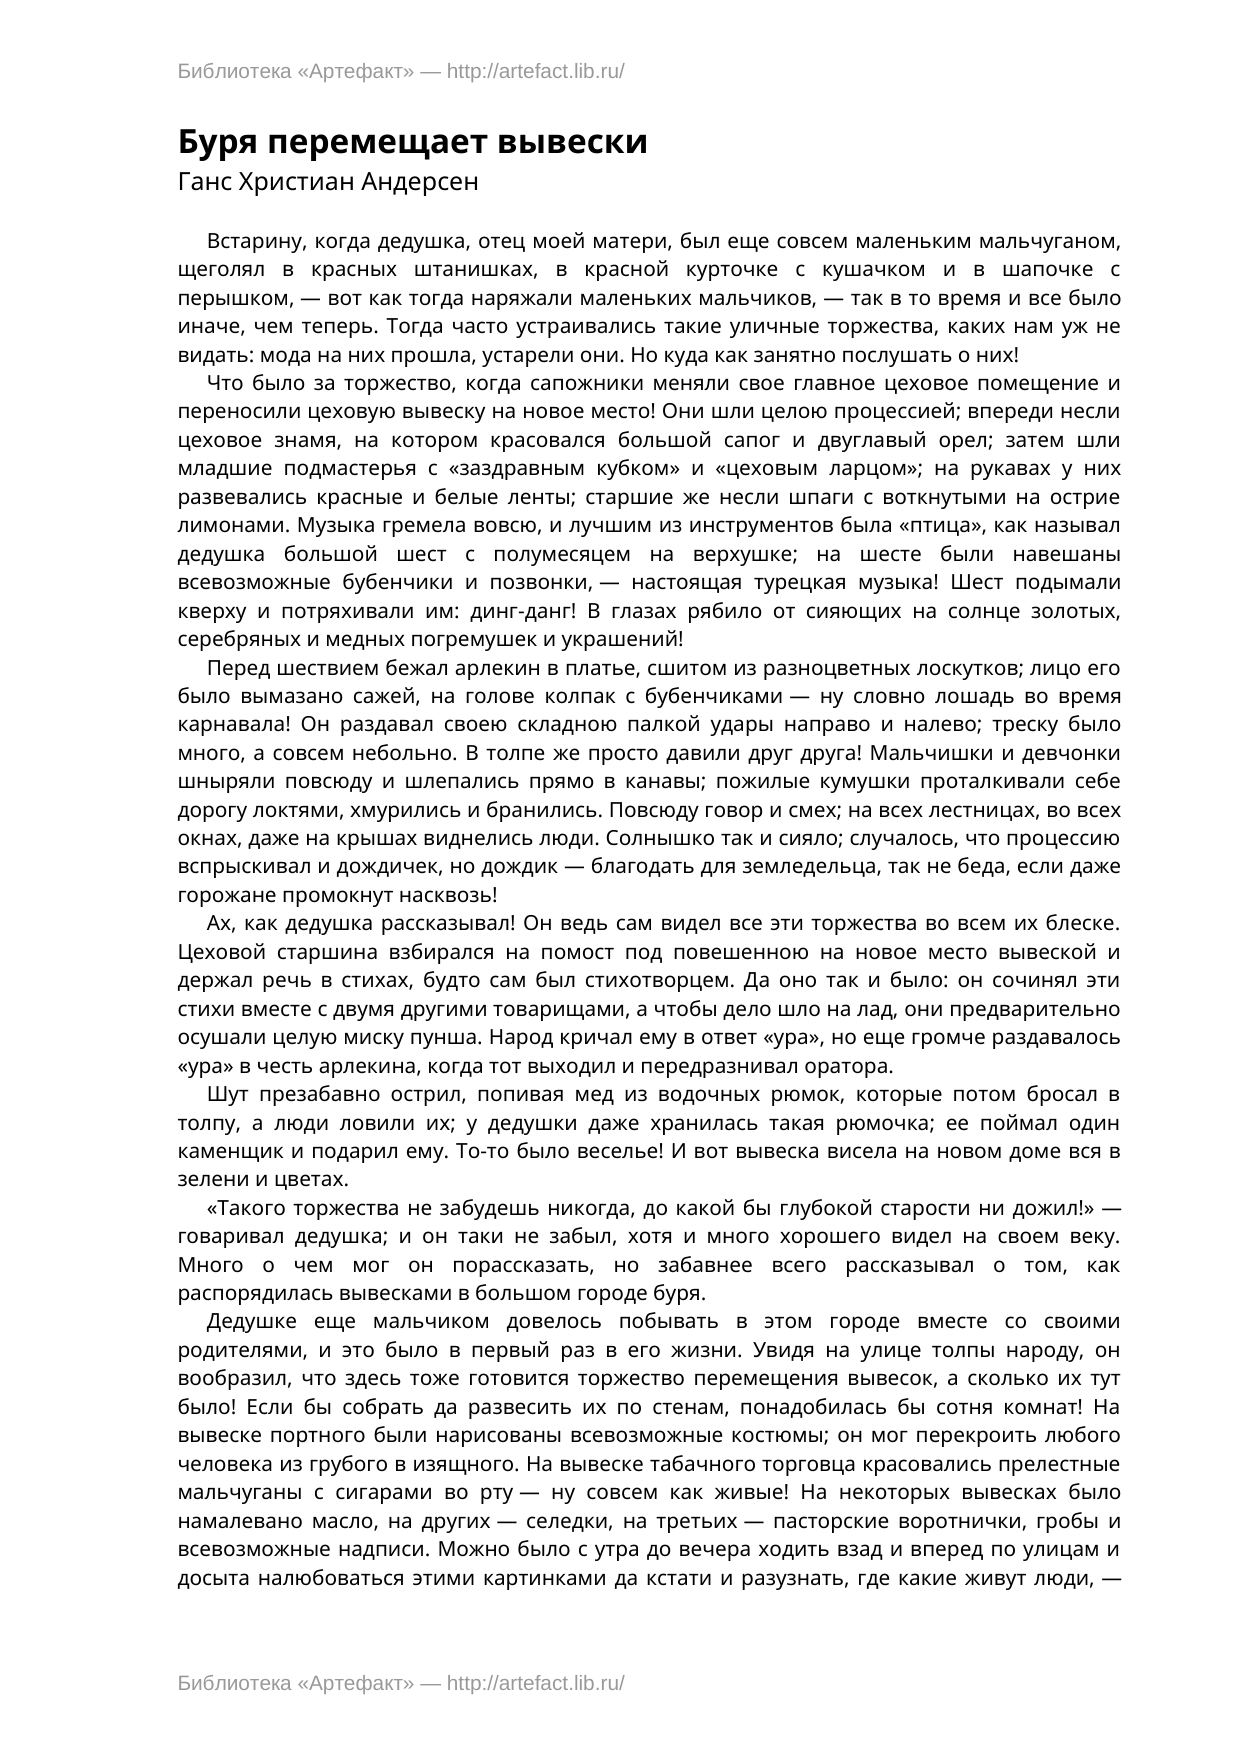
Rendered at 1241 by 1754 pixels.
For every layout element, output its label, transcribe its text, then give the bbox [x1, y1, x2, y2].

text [177, 1307, 1122, 1591]
subtitle Буря перемещает вывески [177, 118, 1122, 163]
text Что было за торжество, когда сапожники меняли свое главное цеховое помещение и переносили цеховую вывеску на новое место! Они шли целою процессией; впереди несли цеховое знамя, на котором красовался большой сапог и двуглавый орел; затем шли младшие подмастерья с «заздравным кубком» и «цеховым ларцом»; на рукавах у них развевались красные и белые ленты; старшие же несли шпаги с воткнутыми на острие лимонами. Музыка гремела вовсю, и лучшим из инструментов была «птица», как называл дедушка большой шест с полумесяцем на верхушке; на шесте были навешаны всевозможные бубенчики и позвонки, — настоящая турецкая музыка! Шест подымали кверху и потряхивали им: динг-данг! В глазах рябило от сияющих на солнце золотых, серебряных и медных погремушек и украшений! [177, 368, 1122, 653]
text Ах, как дедушка рассказывал! Он ведь сам видел все эти торжества во всем их блеске. Цеховой старшина взбирался на помост под повешенною на новое место вывеской и держал речь в стихах, будто сам был стихотворцем. Да оно так и было: он сочинял эти стихи вместе с двумя другими товарищами, а чтобы дело шло на лад, они предварительно осушали целую миску пунша. Народ кричал ему в ответ «ура», но еще громче раздавалось «ура» в честь арлекина, когда тот выходил и передразнивал оратора. [177, 908, 1122, 1079]
text «Такого торжества не забудешь никогда, до какой бы глубокой старости ни дожил!» — говаривал дедушка; и он таки не забыл, хотя и много хорошего видел на своем веку. Много о чем мог он порассказать, но забавнее всего рассказывал о том, как распорядилась вывесками в большом городе буря. [177, 1193, 1122, 1307]
text Шут презабавно острил, попивая мед из водочных рюмок, которые потом бросал в толпу, а люди ловили их; у дедушки даже хранилась такая рюмочка; ее поймал один каменщик и подарил ему. То-то было веселье! И вот вывеска висела на новом доме вся в зелени и цветах. [177, 1079, 1122, 1193]
text Перед шествием бежал арлекин в платье, сшитом из разноцветных лоскутков; лицо его было вымазано сажей, на голове колпак с бубенчиками — ну словно лошадь во время карнавала! Он раздавал своею складною палкой удары направо и налево; треску было много, а совсем небольно. В толпе же просто давили друг друга! Мальчишки и девчонки шныряли повсюду и шлепались прямо в канавы; пожилые кумушки проталкивали себе дорогу локтями, хмурились и бранились. Повсюду говор и смех; на всех лестницах, во всех окнах, даже на крышах виднелись люди. Солнышко так и сияло; случалось, что процессию вспрыскивал и дождичек, но дождик — благодать для земледельца, так не беда, если даже горожане промокнут насквозь! [177, 653, 1122, 908]
text Встарину, когда дедушка, отец моей матери, был еще совсем маленьким мальчуганом, щеголял в красных штанишках, в красной курточке с кушачком и в шапочке с перышком, — вот как тогда наряжали маленьких мальчиков, — так в то время и все было иначе, чем теперь. Тогда часто устраивались такие уличные торжества, каких нам уж не видать: мода на них прошла, устарели они. Но куда как занятно послушать о них! [177, 226, 1122, 368]
text Ганс Христиан Андерсен [177, 163, 1122, 198]
